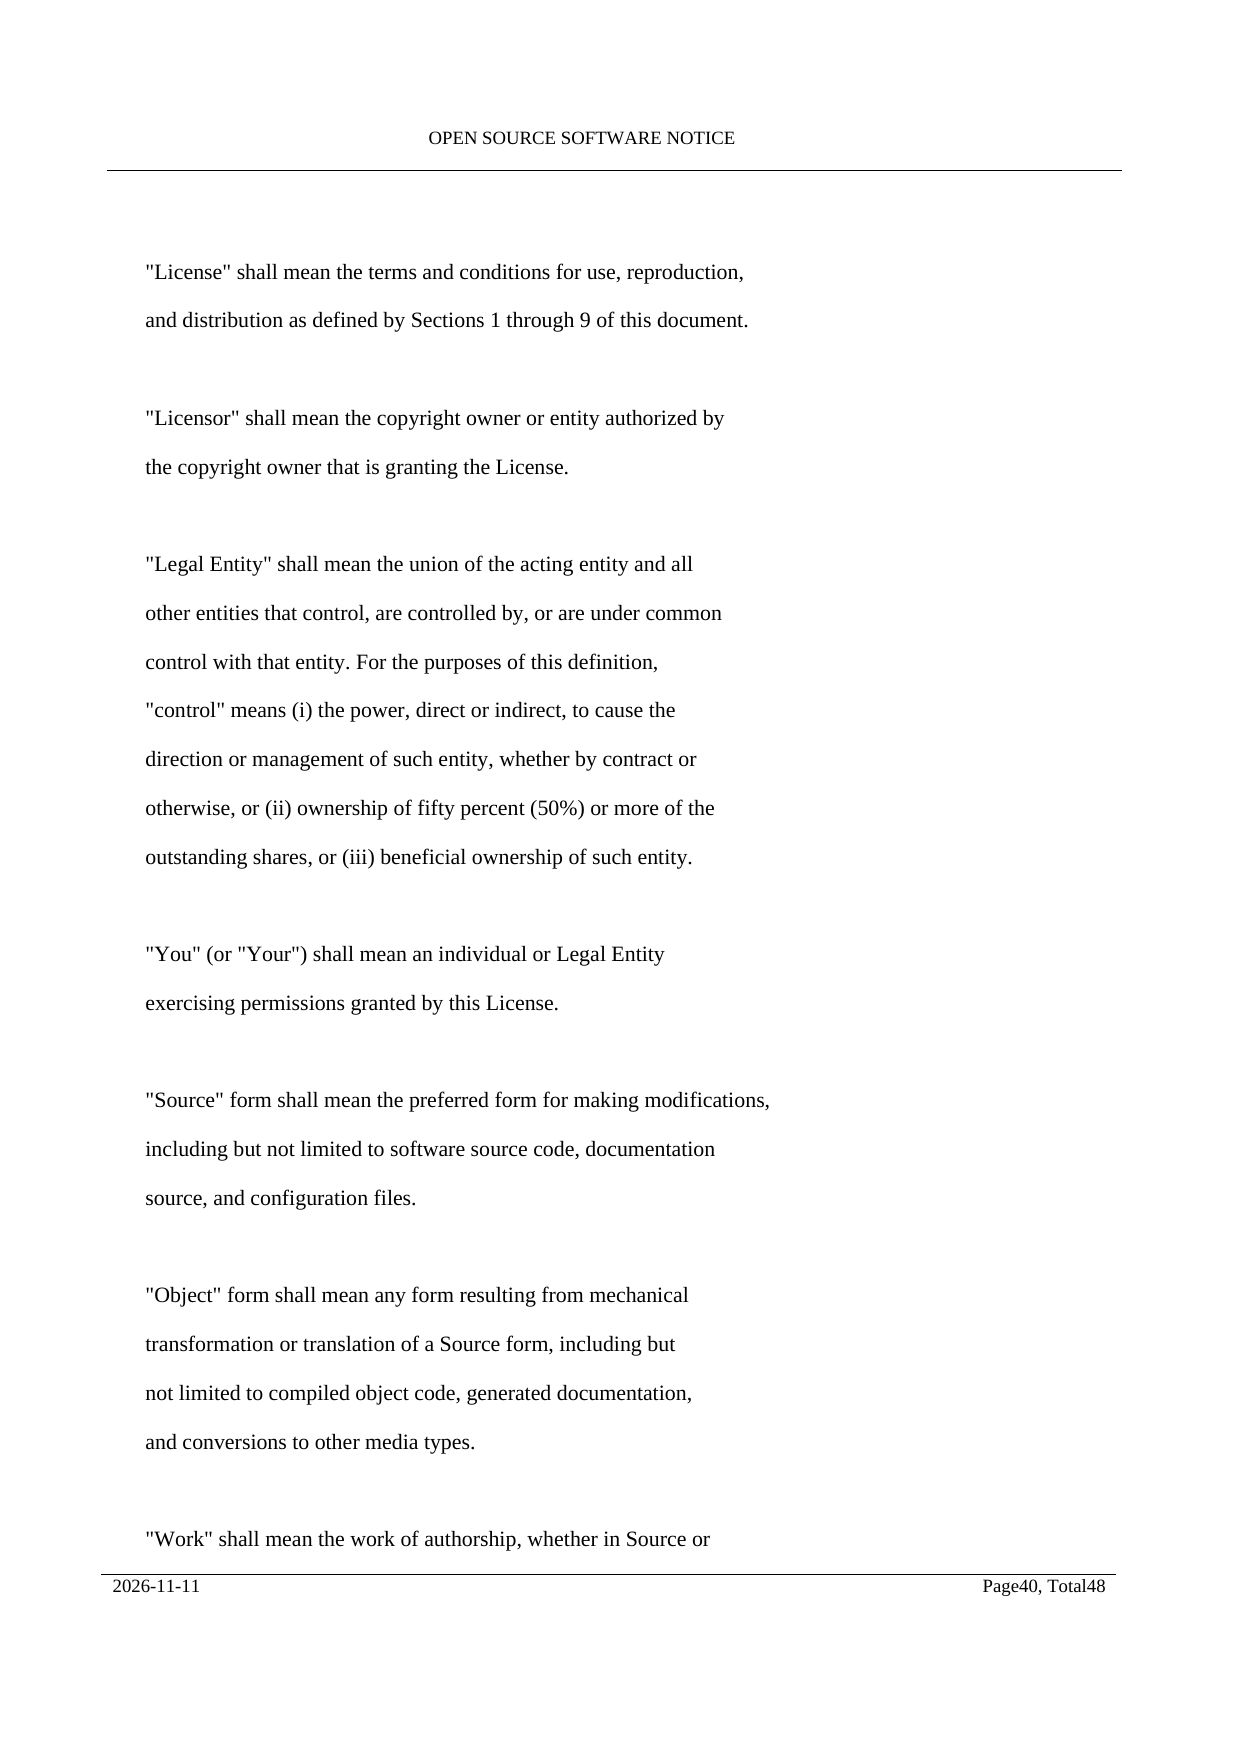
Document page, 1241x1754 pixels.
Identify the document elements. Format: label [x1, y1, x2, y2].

text [112, 206, 1128, 1555]
